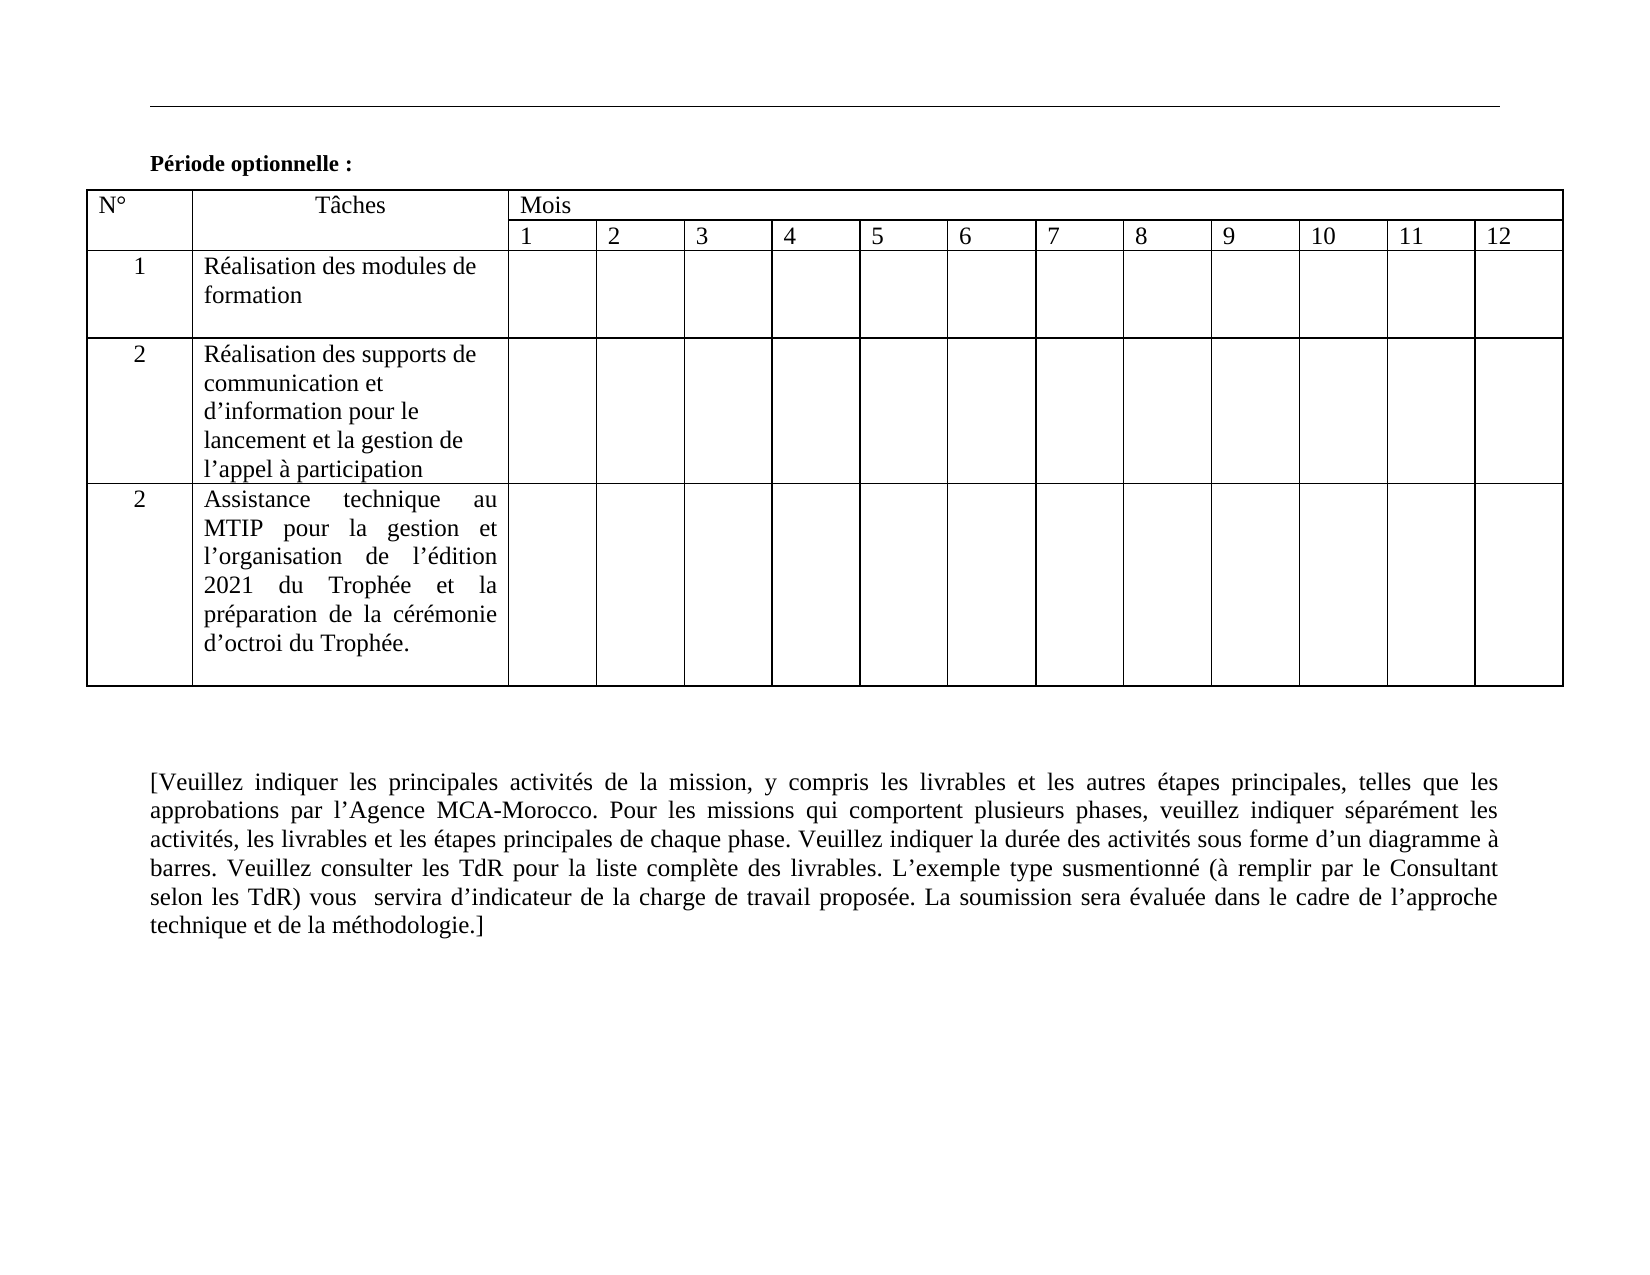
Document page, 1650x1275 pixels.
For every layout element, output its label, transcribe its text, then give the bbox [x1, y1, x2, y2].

table_cell [773, 339, 859, 483]
table_cell [948, 251, 1035, 337]
subtitle Période optionnelle : [150, 150, 1500, 176]
table_cell 10 [1300, 221, 1387, 249]
text [Veuillez indiquer les principales activités de la mission, y compris les livrables et les autres étapes principales, telles que les approbations par l’Agence MCA-Morocco. Pour les missions qui comportent plusieurs phases, veuillez indiquer séparément les activités, les livrables et les étapes principales de chaque phase. Veuillez indiquer la durée des activités sous forme d’un diagramme à barres. Veuillez consulter les TdR pour la liste complète des livrables. L’exemple type susmentionné (à remplir par le Consultant selon les TdR) vous servira d’indicateur de la charge de travail proposée. La soumission sera évaluée dans le cadre de l’approche technique et de la méthodologie.] [150, 767, 1500, 939]
table_cell 9 [1212, 221, 1299, 249]
table_cell 5 [861, 221, 947, 249]
table_cell [509, 251, 596, 337]
table_cell [597, 484, 684, 685]
table_header N° [88, 191, 192, 249]
table_cell Assistance technique au MTIP pour la gestion et l’organisation de l’édition 2021 du Trophée et la préparation de la cérémonie d’octroi du Trophée. [193, 484, 508, 685]
table_cell 2 [88, 484, 192, 685]
table_cell [948, 484, 1035, 685]
table_cell [948, 339, 1035, 483]
table_cell [509, 484, 596, 685]
table_cell [1476, 251, 1562, 337]
table_cell [1037, 484, 1123, 685]
table_cell [861, 251, 947, 337]
table_cell 1 [509, 221, 596, 249]
table_cell Réalisation des supports de communication et d’information pour le lancement et la gestion de l’appel à participation [193, 339, 508, 483]
table_cell [685, 339, 771, 483]
table_cell [685, 251, 771, 337]
table_header Tâches [193, 191, 508, 249]
table_cell [773, 251, 859, 337]
table_cell [1037, 339, 1123, 483]
table_cell [861, 484, 947, 685]
table_cell [597, 251, 684, 337]
table_header Mois [509, 191, 1562, 219]
table_cell [861, 339, 947, 483]
table_cell [509, 339, 596, 483]
table_cell [1124, 484, 1211, 685]
table_cell 2 [88, 339, 192, 483]
table_cell 7 [1037, 221, 1123, 249]
table_cell 6 [948, 221, 1035, 249]
table_cell [1212, 484, 1299, 685]
table_cell [1300, 251, 1387, 337]
table_cell Réalisation des modules de formation [193, 251, 508, 337]
table_cell [1388, 251, 1474, 337]
table_cell [1212, 339, 1299, 483]
table_cell [685, 484, 771, 685]
table_cell [1300, 484, 1387, 685]
table_cell [597, 339, 684, 483]
table_cell [1212, 251, 1299, 337]
table_cell [773, 484, 859, 685]
table_cell [1124, 339, 1211, 483]
table_cell 12 [1476, 221, 1562, 249]
table_cell [1300, 339, 1387, 483]
table_cell 2 [597, 221, 684, 249]
table_cell 11 [1388, 221, 1474, 249]
table_cell [1037, 251, 1123, 337]
table_cell [1388, 339, 1474, 483]
table_cell 1 [88, 251, 192, 337]
table_cell 8 [1124, 221, 1211, 249]
table_cell [1388, 484, 1474, 685]
table_cell [1476, 339, 1562, 483]
table_cell 3 [685, 221, 771, 249]
table_cell [1124, 251, 1211, 337]
table_cell 4 [773, 221, 859, 249]
table_cell [1476, 484, 1562, 685]
